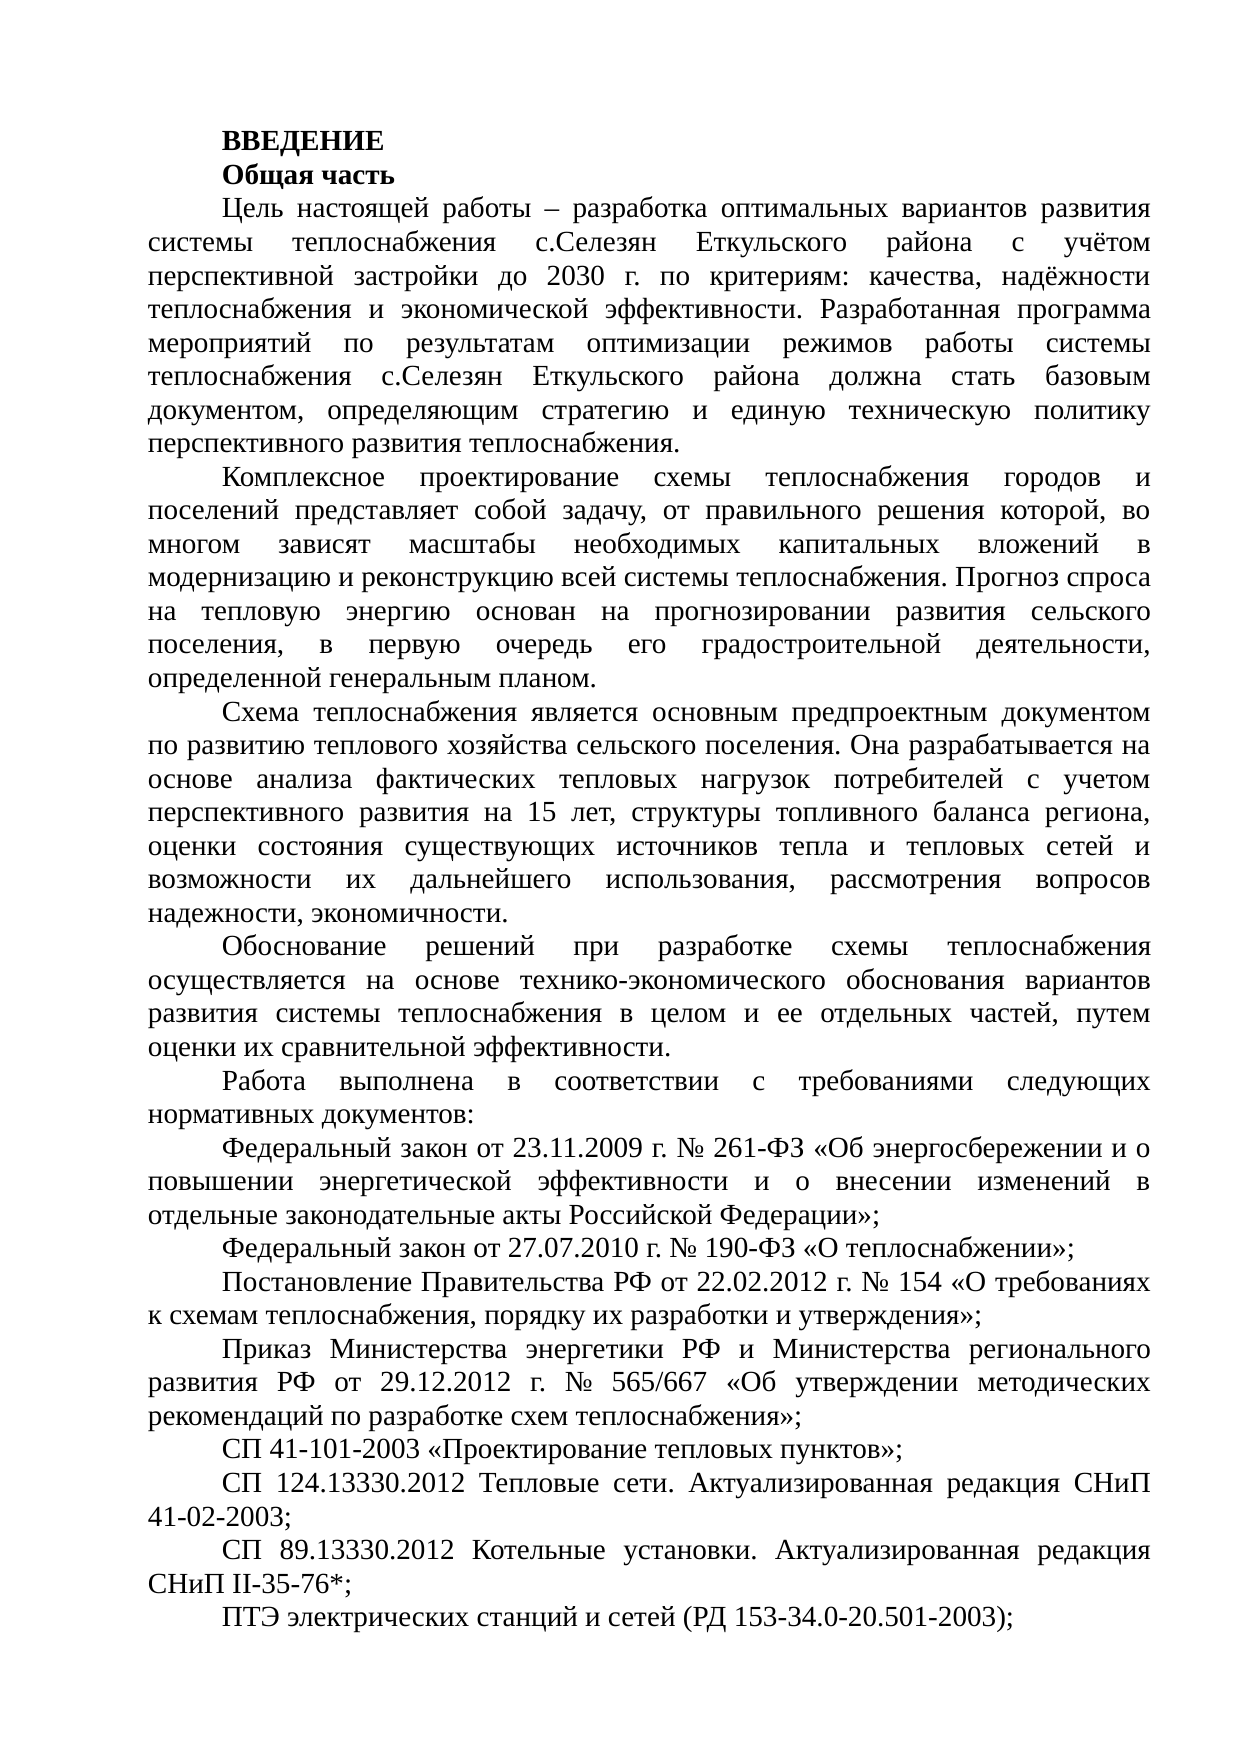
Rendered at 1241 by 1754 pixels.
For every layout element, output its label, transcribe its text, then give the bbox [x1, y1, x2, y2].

text Обоснование решений при разработке схемы теплоснабжения осуществляется на основе технико-экономического обоснования вариантов развития системы теплоснабжения в целом и ее отдельных частей, путем оценки их сравнительной эффективности. [148, 928, 1152, 1063]
text Федеральный закон от 23.11.2009 г. № 261-ФЗ «Об энергосбережении и о повышении энергетической эффективности и о внесении изменений в отдельные законодательные акты Российской Федерации»; [148, 1130, 1152, 1230]
text СП 41-101-2003 «Проектирование тепловых пунктов»; [148, 1432, 1152, 1465]
text Постановление Правительства РФ от 22.02.2012 г. № 154 «О требованиях к схемам теплоснабжения, порядку их разработки и утверждения»; [148, 1264, 1152, 1331]
text Схема теплоснабжения является основным предпроектным документом по развитию теплового хозяйства сельского поселения. Она разрабатывается на основе анализа фактических тепловых нагрузок потребителей с учетом перспективного развития на 15 лет, структуры топливного баланса региона, оценки состояния существующих источников тепла и тепловых сетей и возможности их дальнейшего использования, рассмотрения вопросов надежности, экономичности. [148, 694, 1152, 928]
text СП 124.13330.2012 Тепловые сети. Актуализированная редакция СНиП 41-02-2003; [148, 1465, 1152, 1532]
text СП 89.13330.2012 Котельные установки. Актуализированная редакция СНиП II-35-76*; [148, 1532, 1152, 1599]
text Работа выполнена в соответствии с требованиями следующих нормативных документов: [148, 1063, 1152, 1130]
text Федеральный закон от 27.07.2010 г. № 190-ФЗ «О теплоснабжении»; [148, 1230, 1152, 1264]
text Приказ Министерства энергетики РФ и Министерства регионального развития РФ от 29.12.2012 г. № 565/667 «Об утверждении методических рекомендаций по разработке схем теплоснабжения»; [148, 1331, 1152, 1432]
text Цель настоящей работы – разработка оптимальных вариантов развития системы теплоснабжения с.Селезян Еткульского района с учётом перспективной застройки до 2030 г. по критериям: качества, надёжности теплоснабжения и экономической эффективности. Разработанная программа мероприятий по результатам оптимизации режимов работы системы теплоснабжения с.Селезян Еткульского района должна стать базовым документом, определяющим стратегию и единую техническую политику перспективного развития теплоснабжения. [148, 191, 1152, 459]
text Общая часть [148, 157, 1152, 191]
text Комплексное проектирование схемы теплоснабжения городов и поселений представляет собой задачу, от правильного решения которой, во многом зависят масштабы необходимых капитальных вложений в модернизацию и реконструкцию всей системы теплоснабжения. Прогноз спроса на тепловую энергию основан на прогнозировании развития сельского поселения, в первую очередь его градостроительной деятельности, определенной генеральным планом. [148, 459, 1152, 694]
text ПТЭ электрических станций и сетей (РД 153-34.0-20.501-2003); [148, 1599, 1152, 1633]
text ВВЕДЕНИЕ [148, 123, 1152, 157]
